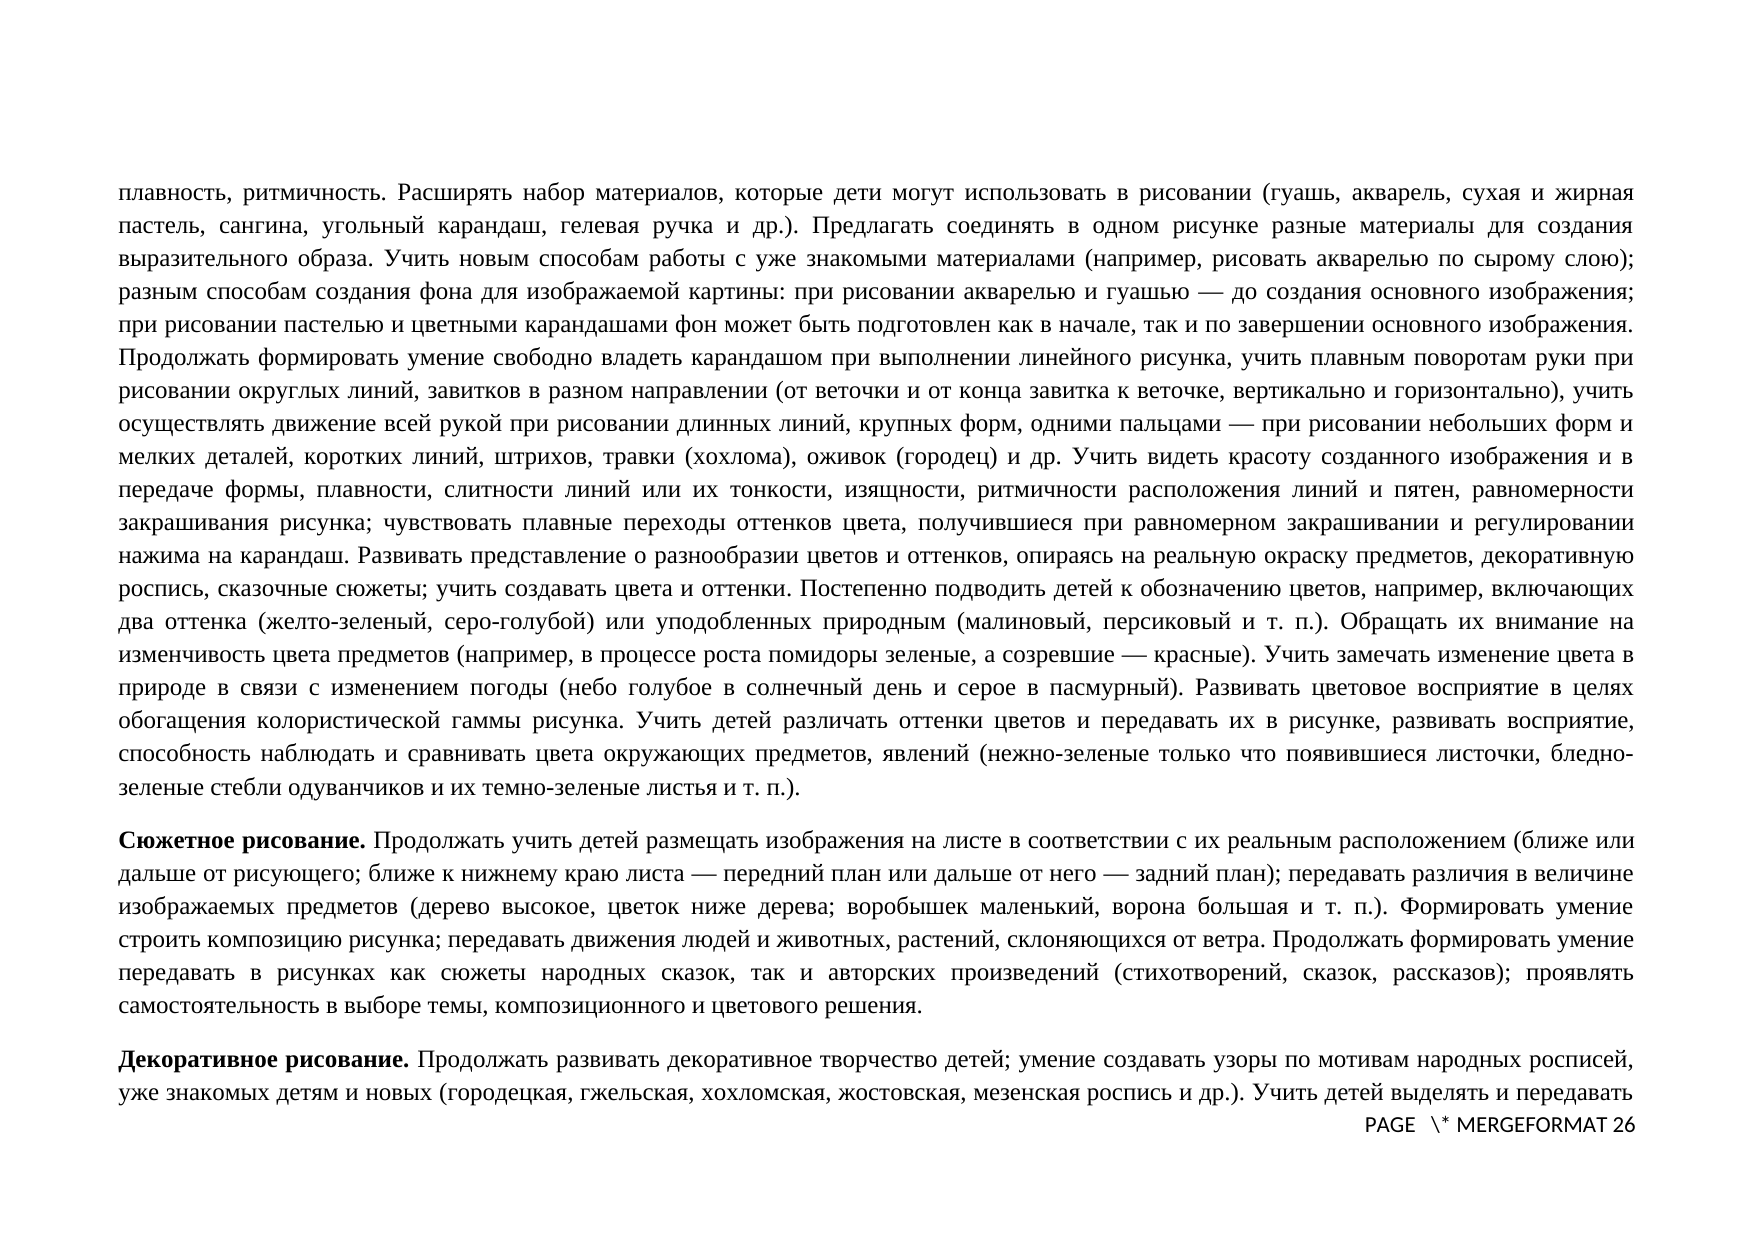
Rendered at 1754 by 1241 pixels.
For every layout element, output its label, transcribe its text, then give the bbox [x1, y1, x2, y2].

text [118, 177, 1636, 800]
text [118, 1044, 1636, 1106]
text Сюжетное рисование. Продолжать учить детей размещать изображения на листе в соответствии с их реальным расположением (ближе или дальше от рисующего; ближе к нижнему краю листа — передний план или дальше от него — задний план); передавать различия в величине изображаемых предметов (дерево высокое, цветок ниже дерева; воробышек маленький, ворона большая и т. п.). Формировать умение строить композицию рисунка; передавать движения людей и животных, растений, склоняющихся от ветра. Продолжать формировать умение передавать в рисунках как сюжеты народных сказок, так и авторских произведений (стихотворений, сказок, рассказов); проявлять самостоятельность в выборе темы, композиционного и цветового решения. [118, 825, 1636, 1019]
